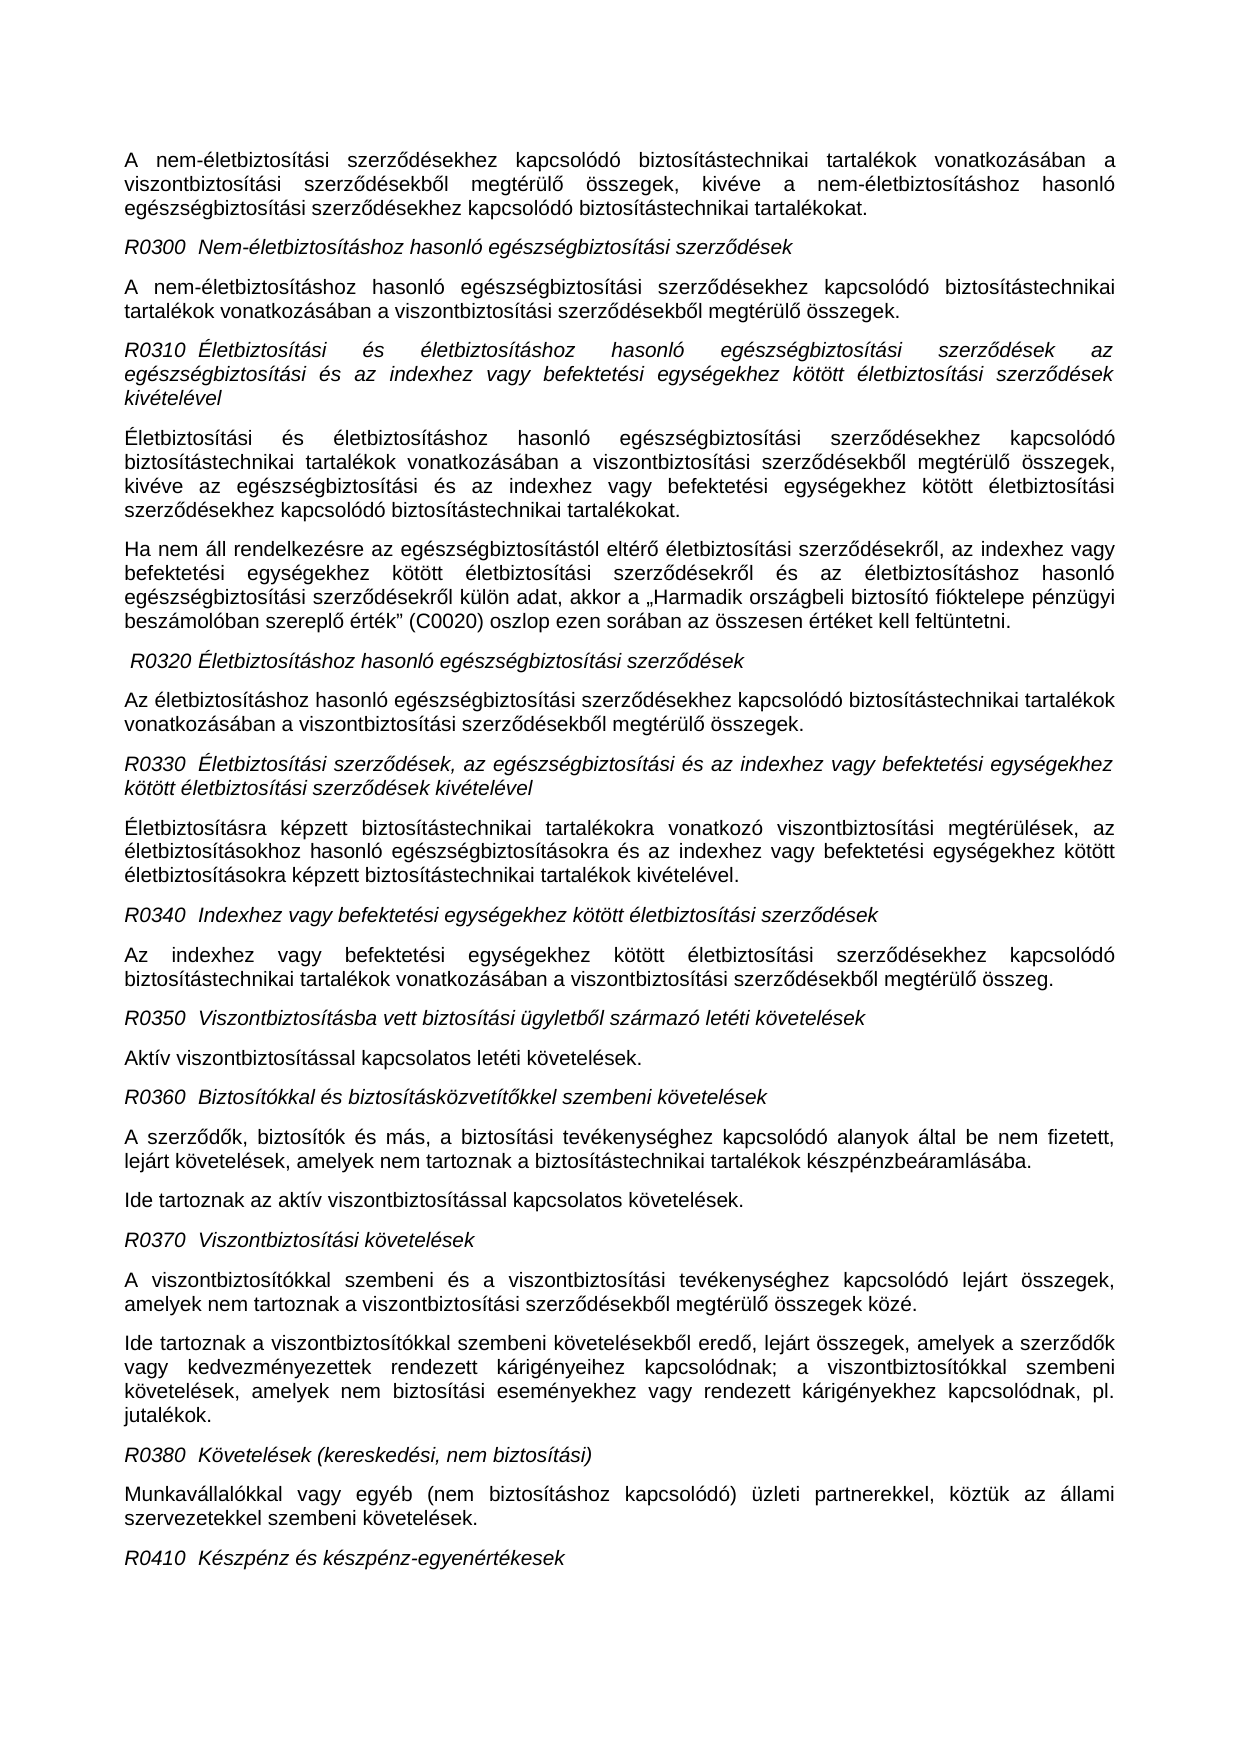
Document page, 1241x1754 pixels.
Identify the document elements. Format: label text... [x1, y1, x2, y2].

text R0330 Életbiztosítási szerződések, az egészségbiztosítási és az indexhez vagy befektetési egységekhez kötött életbiztosítási szerződések kivételével [124, 752, 1116, 800]
text Ide tartoznak az aktív viszontbiztosítással kapcsolatos követelések. [124, 1188, 1116, 1212]
text Ha nem áll rendelkezésre az egészségbiztosítástól eltérő életbiztosítási szerződésekről, az indexhez vagy befektetési egységekhez kötött életbiztosítási szerződésekről és az életbiztosításhoz hasonló egészségbiztosítási szerződésekről külön adat, akkor a „Harmadik országbeli biztosító fióktelepe pénzügyi beszámolóban szereplő érték” (C0020) oszlop ezen sorában az összesen értéket kell feltüntetni. [124, 537, 1116, 633]
text Az indexhez vagy befektetési egységekhez kötött életbiztosítási szerződésekhez kapcsolódó biztosítástechnikai tartalékok vonatkozásában a viszontbiztosítási szerződésekből megtérülő összeg. [124, 942, 1116, 990]
text A nem-életbiztosításhoz hasonló egészségbiztosítási szerződésekhez kapcsolódó biztosítástechnikai tartalékok vonatkozásában a viszontbiztosítási szerződésekből megtérülő összegek. [124, 275, 1116, 323]
text R0380 Követelések (kereskedési, nem biztosítási) [124, 1442, 1116, 1466]
text R0310 Életbiztosítási és életbiztosításhoz hasonló egészségbiztosítási szerződések az egészségbiztosítási és az indexhez vagy befektetési egységekhez kötött életbiztosítási szerződések kivételével [124, 338, 1116, 410]
text Életbiztosításra képzett biztosítástechnikai tartalékokra vonatkozó viszontbiztosítási megtérülések, az életbiztosításokhoz hasonló egészségbiztosításokra és az indexhez vagy befektetési egységekhez kötött életbiztosításokra képzett biztosítástechnikai tartalékok kivételével. [124, 815, 1116, 887]
text R0350 Viszontbiztosításba vett biztosítási ügyletből származó letéti követelések [124, 1006, 1116, 1030]
text R0370 Viszontbiztosítási követelések [124, 1228, 1116, 1252]
text A szerződők, biztosítók és más, a biztosítási tevékenységhez kapcsolódó alanyok által be nem fizetett, lejárt követelések, amelyek nem tartoznak a biztosítástechnikai tartalékok készpénzbeáramlásába. [124, 1125, 1116, 1173]
text A viszontbiztosítókkal szembeni és a viszontbiztosítási tevékenységhez kapcsolódó lejárt összegek, amelyek nem tartoznak a viszontbiztosítási szerződésekből megtérülő összegek közé. [124, 1267, 1116, 1315]
text Munkavállalókkal vagy egyéb (nem biztosításhoz kapcsolódó) üzleti partnerekkel, köztük az állami szervezetekkel szembeni követelések. [124, 1482, 1116, 1530]
text R0360 Biztosítókkal és biztosításközvetítőkkel szembeni követelések [124, 1085, 1116, 1109]
text Az életbiztosításhoz hasonló egészségbiztosítási szerződésekhez kapcsolódó biztosítástechnikai tartalékok vonatkozásában a viszontbiztosítási szerződésekből megtérülő összegek. [124, 688, 1116, 736]
text R0300 Nem-életbiztosításhoz hasonló egészségbiztosítási szerződések [124, 235, 1116, 259]
text Életbiztosítási és életbiztosításhoz hasonló egészségbiztosítási szerződésekhez kapcsolódó biztosítástechnikai tartalékok vonatkozásában a viszontbiztosítási szerződésekből megtérülő összegek, kivéve az egészségbiztosítási és az indexhez vagy befektetési egységekhez kötött életbiztosítási szerződésekhez kapcsolódó biztosítástechnikai tartalékokat. [124, 426, 1116, 522]
text R0320 Életbiztosításhoz hasonló egészségbiztosítási szerződések [124, 649, 1116, 673]
text R0410 Készpénz és készpénz-egyenértékesek [124, 1546, 1116, 1569]
text Ide tartoznak a viszontbiztosítókkal szembeni követelésekből eredő, lejárt összegek, amelyek a szerződők vagy kedvezményezettek rendezett kárigényeihez kapcsolódnak; a viszontbiztosítókkal szembeni követelések, amelyek nem biztosítási eseményekhez vagy rendezett kárigényekhez kapcsolódnak, pl. jutalékok. [124, 1331, 1116, 1427]
text Aktív viszontbiztosítással kapcsolatos letéti követelések. [124, 1046, 1116, 1069]
text A nem-életbiztosítási szerződésekhez kapcsolódó biztosítástechnikai tartalékok vonatkozásában a viszontbiztosítási szerződésekből megtérülő összegek, kivéve a nem-életbiztosításhoz hasonló egészségbiztosítási szerződésekhez kapcsolódó biztosítástechnikai tartalékokat. [124, 148, 1116, 219]
text R0340 Indexhez vagy befektetési egységekhez kötött életbiztosítási szerződések [124, 903, 1116, 927]
